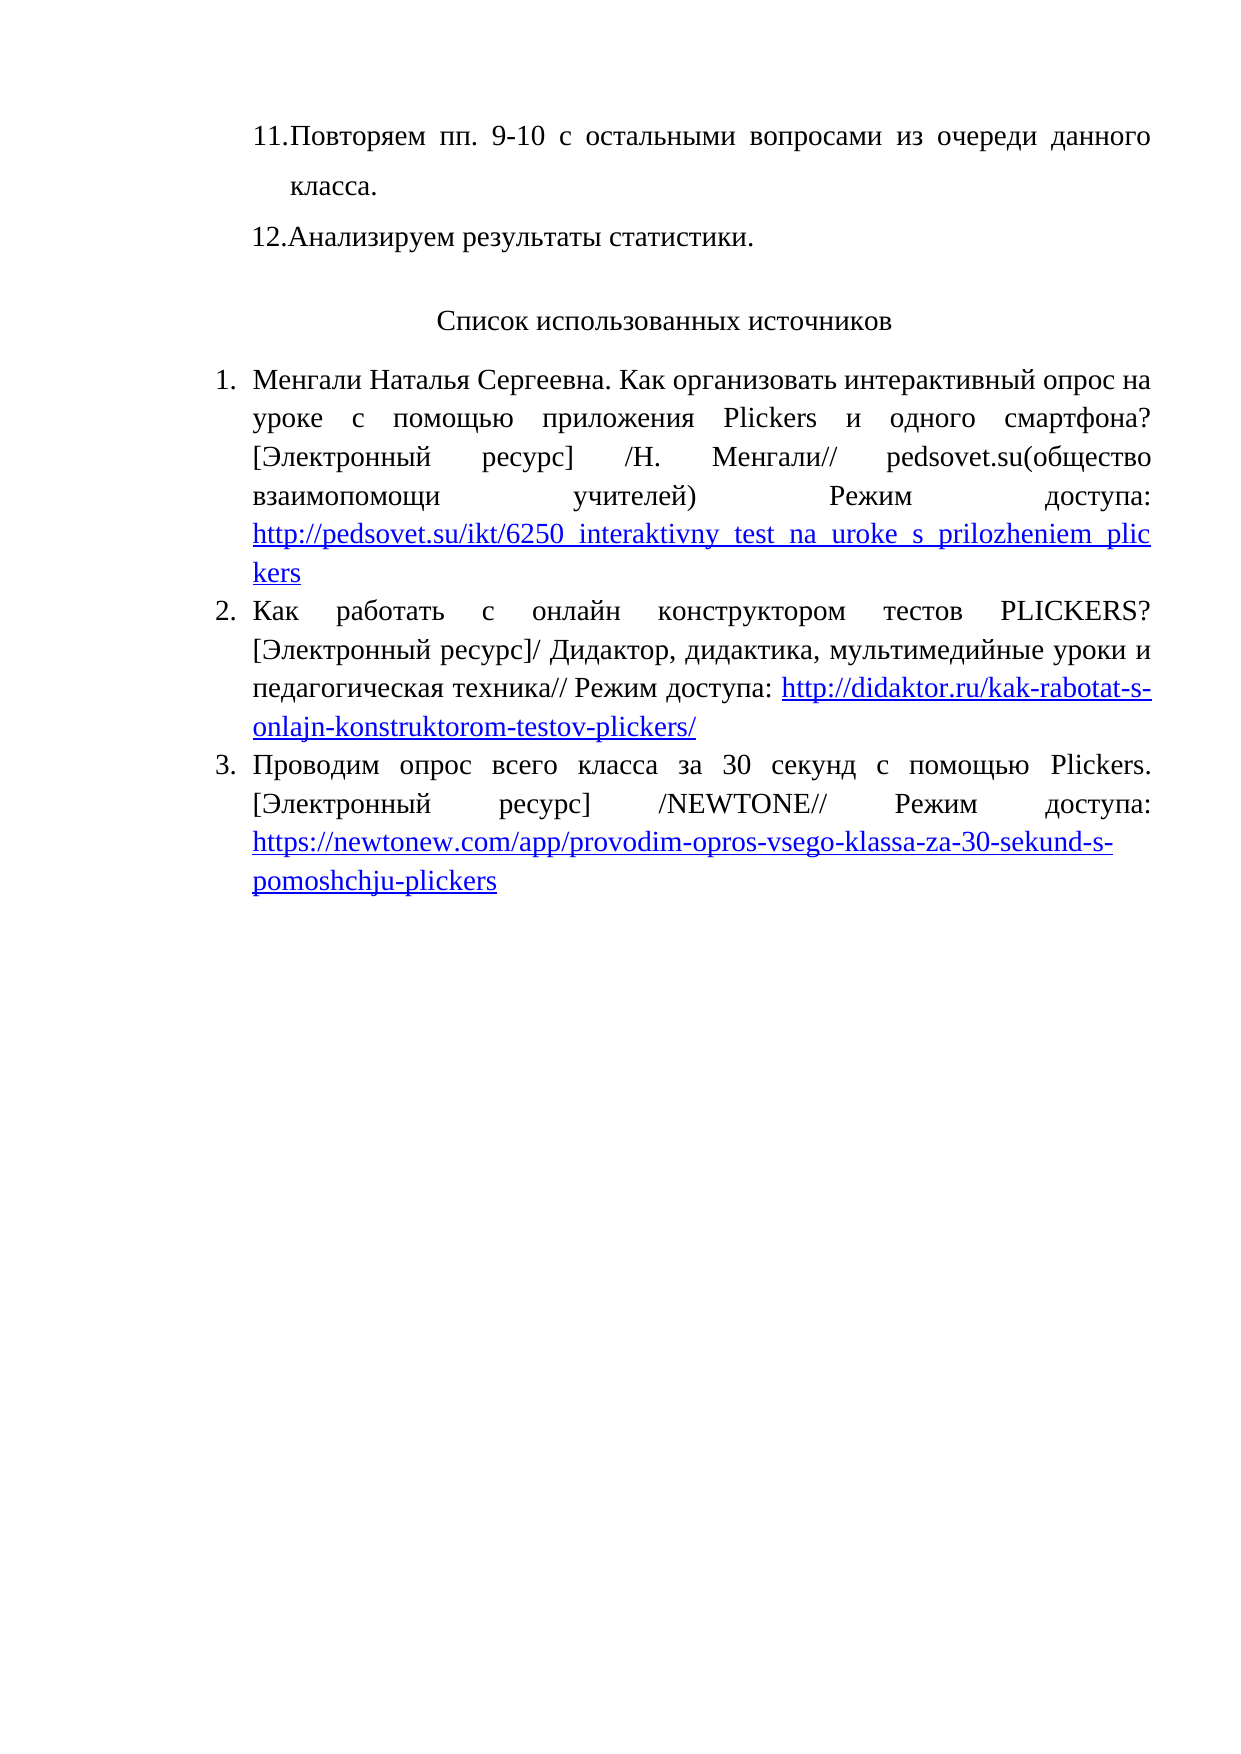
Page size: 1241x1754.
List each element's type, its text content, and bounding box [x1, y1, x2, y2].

list Проводим опрос всего класса за 30 секунд с помощью Plickers. [Электронный ресурс] /NEWTONE// Режим доступа: https://newtonew.com/app/provodim-opros-vsego-klassa-za-30-sekund-s-pomoshchju-plickers [215, 747, 1152, 897]
list Повторяем пп. 9-10 с остальными вопросами из очереди данного класса. [252, 118, 1152, 202]
text Список использованных источников [177, 303, 1152, 336]
list 12.Анализируем результаты статистики. [177, 219, 1152, 252]
list Как работать с онлайн конструктором тестов PLICKERS? [Электронный ресурс]/ Дидактор, дидактика, мультимедийные уроки и педагогическая техника// Режим доступа: http://didaktor.ru/kak-rabotat-s-onlajn-konstruktorom-testov-plickers/ [215, 593, 1152, 742]
list Менгали Наталья Сергеевна. Как организовать интерактивный опрос на уроке с помощью приложения Plickers и одного смартфона? [Электронный ресурс] /Н. Менгали// pedsovet.su(общество взаимопомощи учителей) Режим доступа: http://pedsovet.su/ikt/6250_interaktivny_test_na_uroke_s_prilozheniem_plickers [215, 362, 1152, 588]
